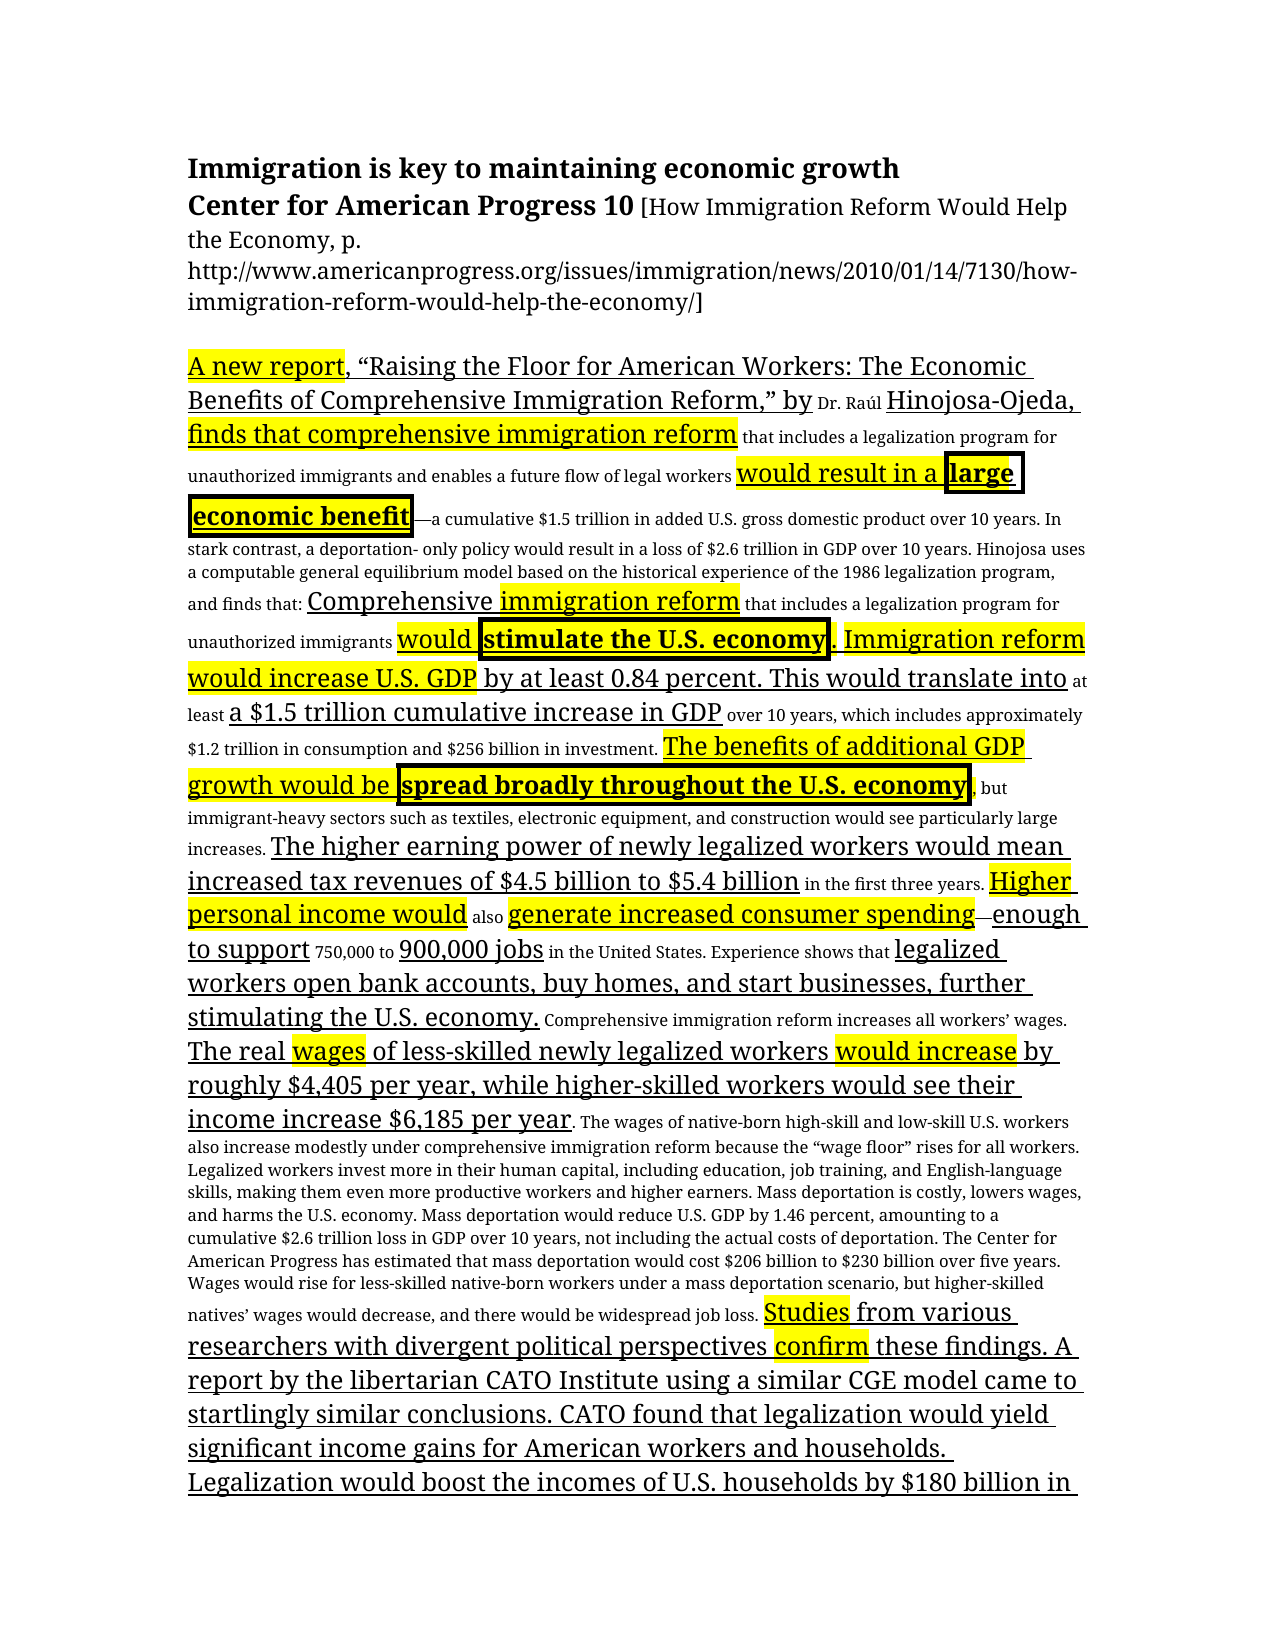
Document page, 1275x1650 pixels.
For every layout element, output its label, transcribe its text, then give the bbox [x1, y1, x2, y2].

subtitle Immigration is key to maintaining economic growth [187, 150, 1087, 187]
text Center for American Progress 10 [How Immigration Reform Would Help the Economy, p. http://www.americanprogress.org/issues/immigration/news/2010/01/14/7130/how-immigration-reform-would-help-the-economy/] [187, 187, 1087, 317]
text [187, 349, 1087, 1499]
